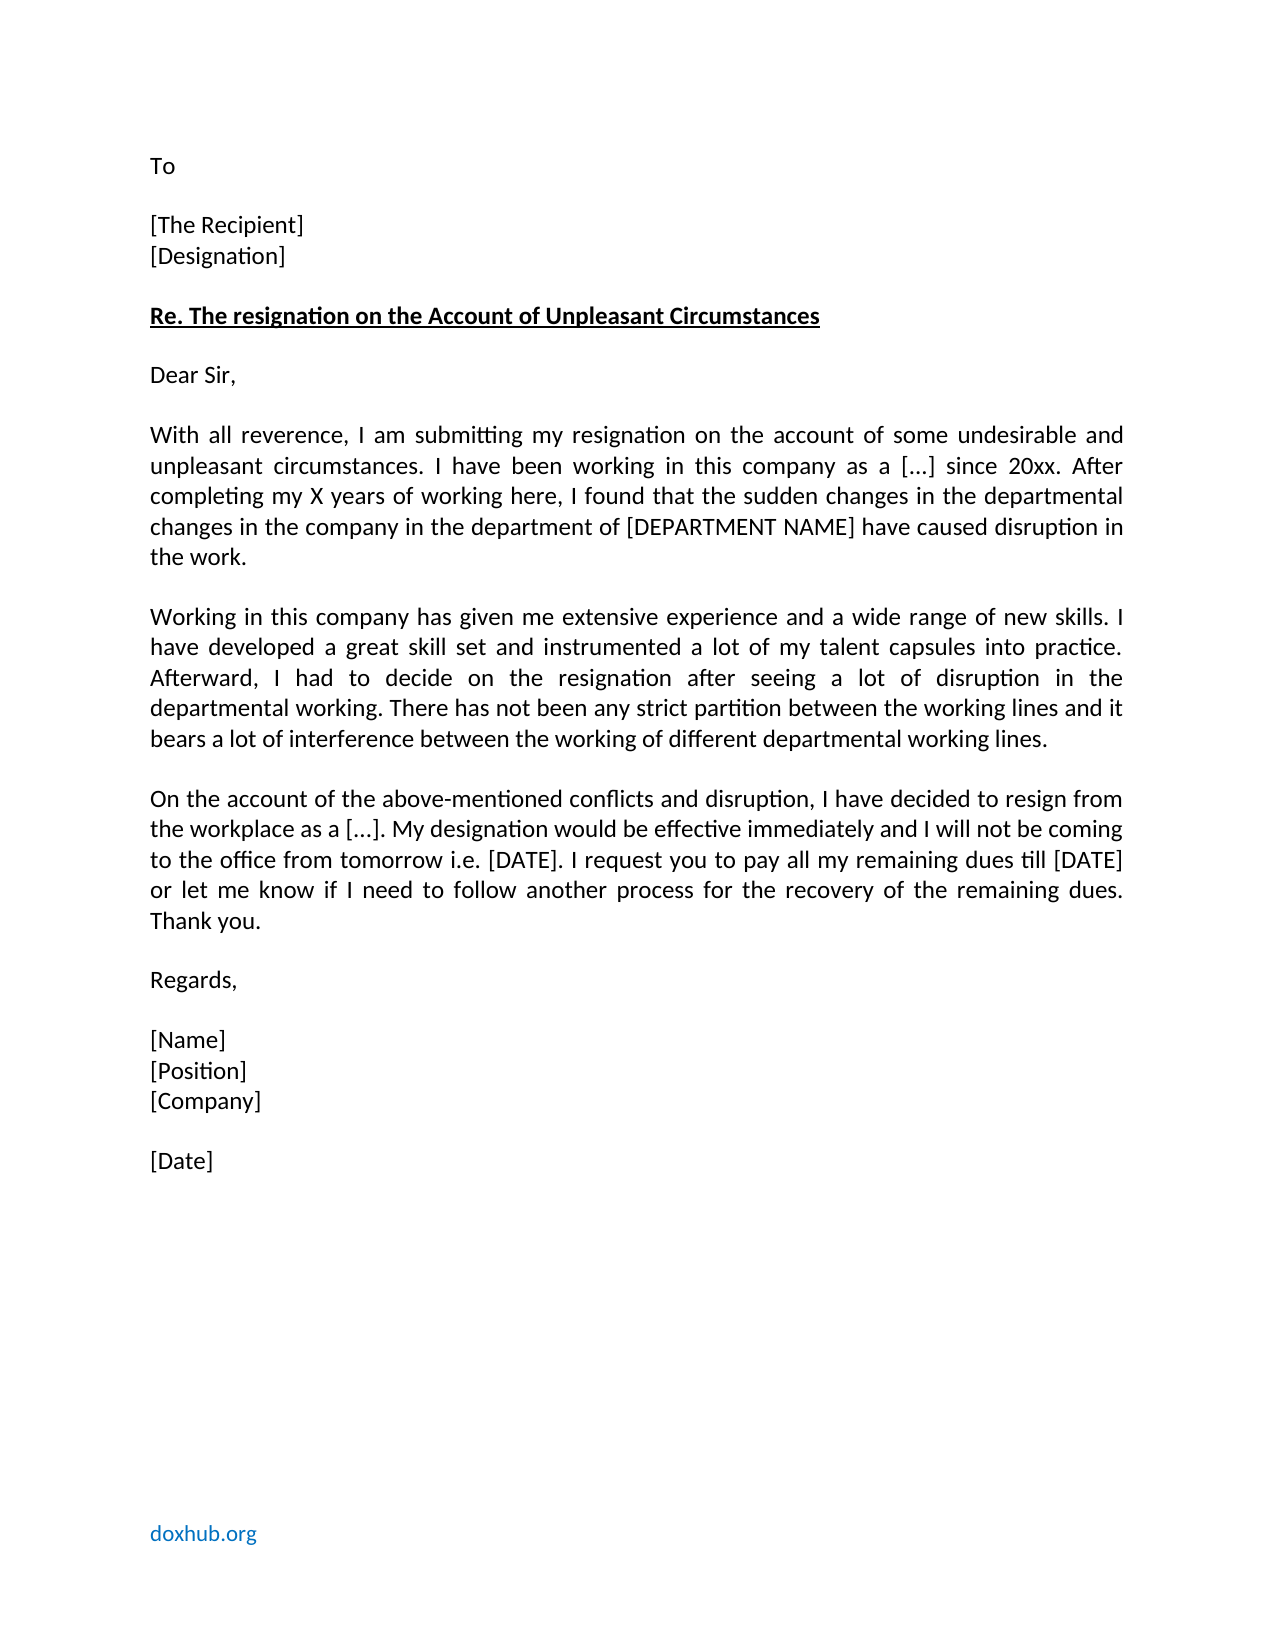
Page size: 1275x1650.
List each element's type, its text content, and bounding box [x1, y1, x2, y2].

text Regards, [150, 964, 1125, 995]
text With all reverence, I am submitting my resignation on the account of some undesirable and unpleasant circumstances. I have been working in this company as a [...] since 20xx. After completing my X years of working here, I found that the sudden changes in the departmental changes in the company in the department of [DEPARTMENT NAME] have caused disruption in the work. [150, 419, 1125, 572]
text [Date] [150, 1145, 1125, 1176]
text [Name] [Position] [Company] [150, 1024, 1125, 1116]
text On the account of the above-mentioned conflicts and disruption, I have decided to resign from the workplace as a [...]. My designation would be effective immediately and I will not be coming to the office from tomorrow i.e. [DATE]. I request you to pay all my remaining dues till [DATE] or let me know if I need to follow another process for the recovery of the remaining dues. Thank you. [150, 783, 1125, 935]
text Dear Sir, [150, 359, 1125, 390]
text To [150, 150, 1125, 181]
text [The Recipient] [Designation] [150, 210, 1125, 271]
text Re. The resignation on the Account of Unpleasant Circumstances [150, 300, 1125, 330]
text Working in this company has given me extensive experience and a wide range of new skills. I have developed a great skill set and instrumented a lot of my talent capsules into practice. Afterward, I had to decide on the resignation after seeing a lot of disruption in the departmental working. There has not been any strict partition between the working lines and it bears a lot of interference between the working of different departmental working lines. [150, 601, 1125, 754]
